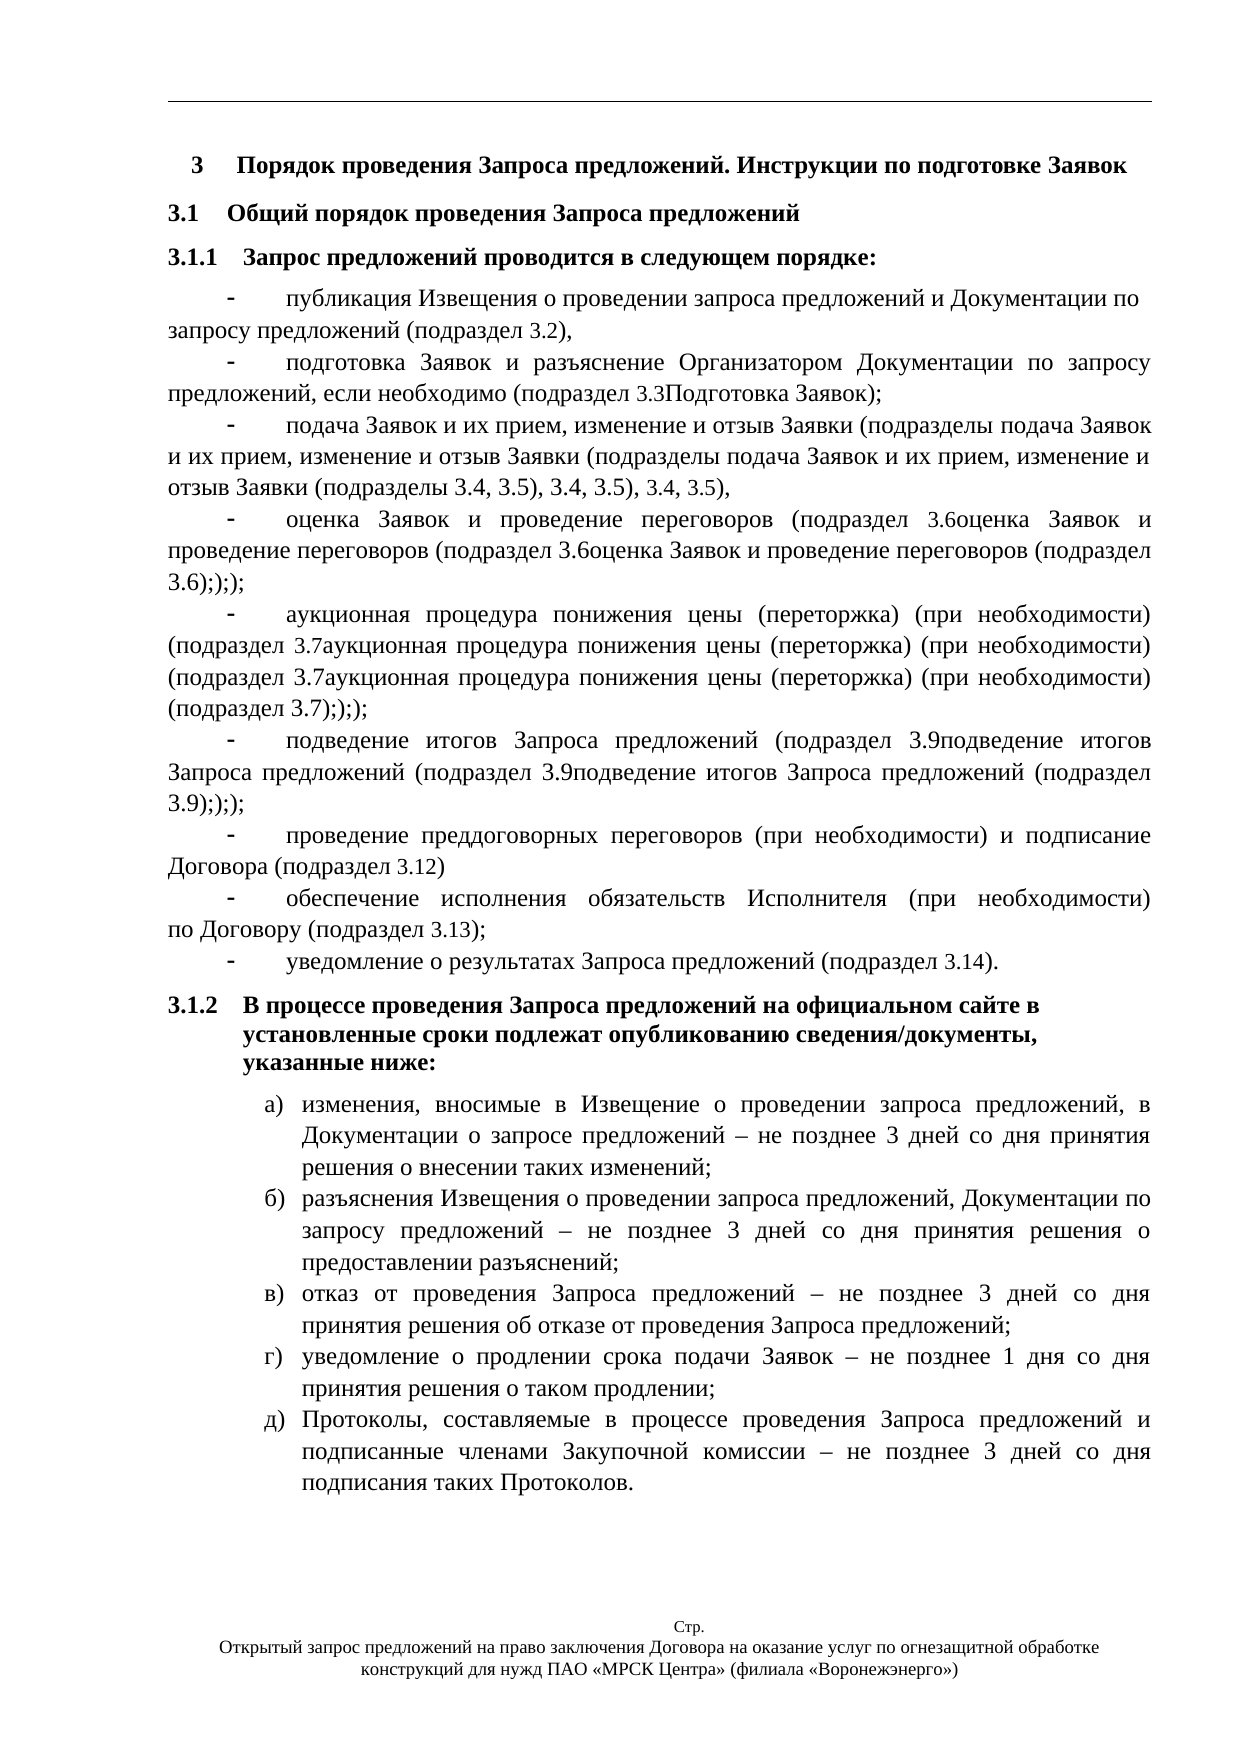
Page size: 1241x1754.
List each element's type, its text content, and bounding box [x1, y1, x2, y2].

list Протоколы, составляемые в процессе проведения Запроса предложений и подписанные членами Закупочной комиссии – не позднее 3 дней со дня подписания таких Протоколов. [264, 1404, 1152, 1496]
list подача Заявок и их прием, изменение и отзыв Заявки (подразделы 3.4, 3.5), [168, 410, 1152, 501]
list аукционная процедура понижения цены (переторжка) (при необходимости) (подраздел 3.7); [168, 599, 1152, 722]
list подготовка Заявок и разъяснение Организатором Документации по запросу предложений, если необходимо (подраздел 3.3); [168, 347, 1152, 407]
list обеспечение исполнения обязательств Исполнителя (при необходимости) по Договору (подраздел 3.13); [168, 883, 1152, 943]
list проведение преддоговорных переговоров (при необходимости) и подписание Договора (подраздел 3.12) [168, 820, 1152, 880]
list изменения, вносимые в Извещение о проведении запроса предложений, в Документации о запросе предложений – не позднее 3 дней со дня принятия решения о внесении таких изменений; [264, 1089, 1152, 1181]
list отказ от проведения Запроса предложений – не позднее 3 дней со дня принятия решения об отказе от проведения Запроса предложений; [264, 1278, 1152, 1338]
subtitle Общий порядок проведения Запроса предложений [168, 198, 1152, 227]
list публикация Извещения о проведении запроса предложений и Документации по запросу предложений (подраздел 3.2), [168, 283, 1152, 344]
subtitle Запрос предложений проводится в следующем порядке: [168, 242, 1152, 271]
list оценка Заявок и проведение переговоров (подраздел 3.6); [168, 504, 1152, 596]
subtitle В процессе проведения Запроса предложений на официальном сайте в установленные сроки подлежат опубликованию сведения/документы, указанные ниже: [168, 990, 1152, 1076]
list уведомление о продлении срока подачи Заявок – не позднее 1 дня со дня принятия решения о таком продлении; [264, 1341, 1152, 1402]
subtitle Порядок проведения Запроса предложений. Инструкции по подготовке Заявок [166, 150, 1152, 179]
list уведомление о результатах Запроса предложений (подраздел 3.14). [168, 946, 1152, 975]
list подведение итогов Запроса предложений (подраздел 3.9); [168, 725, 1152, 817]
list разъяснения Извещения о проведении запроса предложений, Документации по запросу предложений – не позднее 3 дней со дня принятия решения о предоставлении разъяснений; [264, 1183, 1152, 1275]
